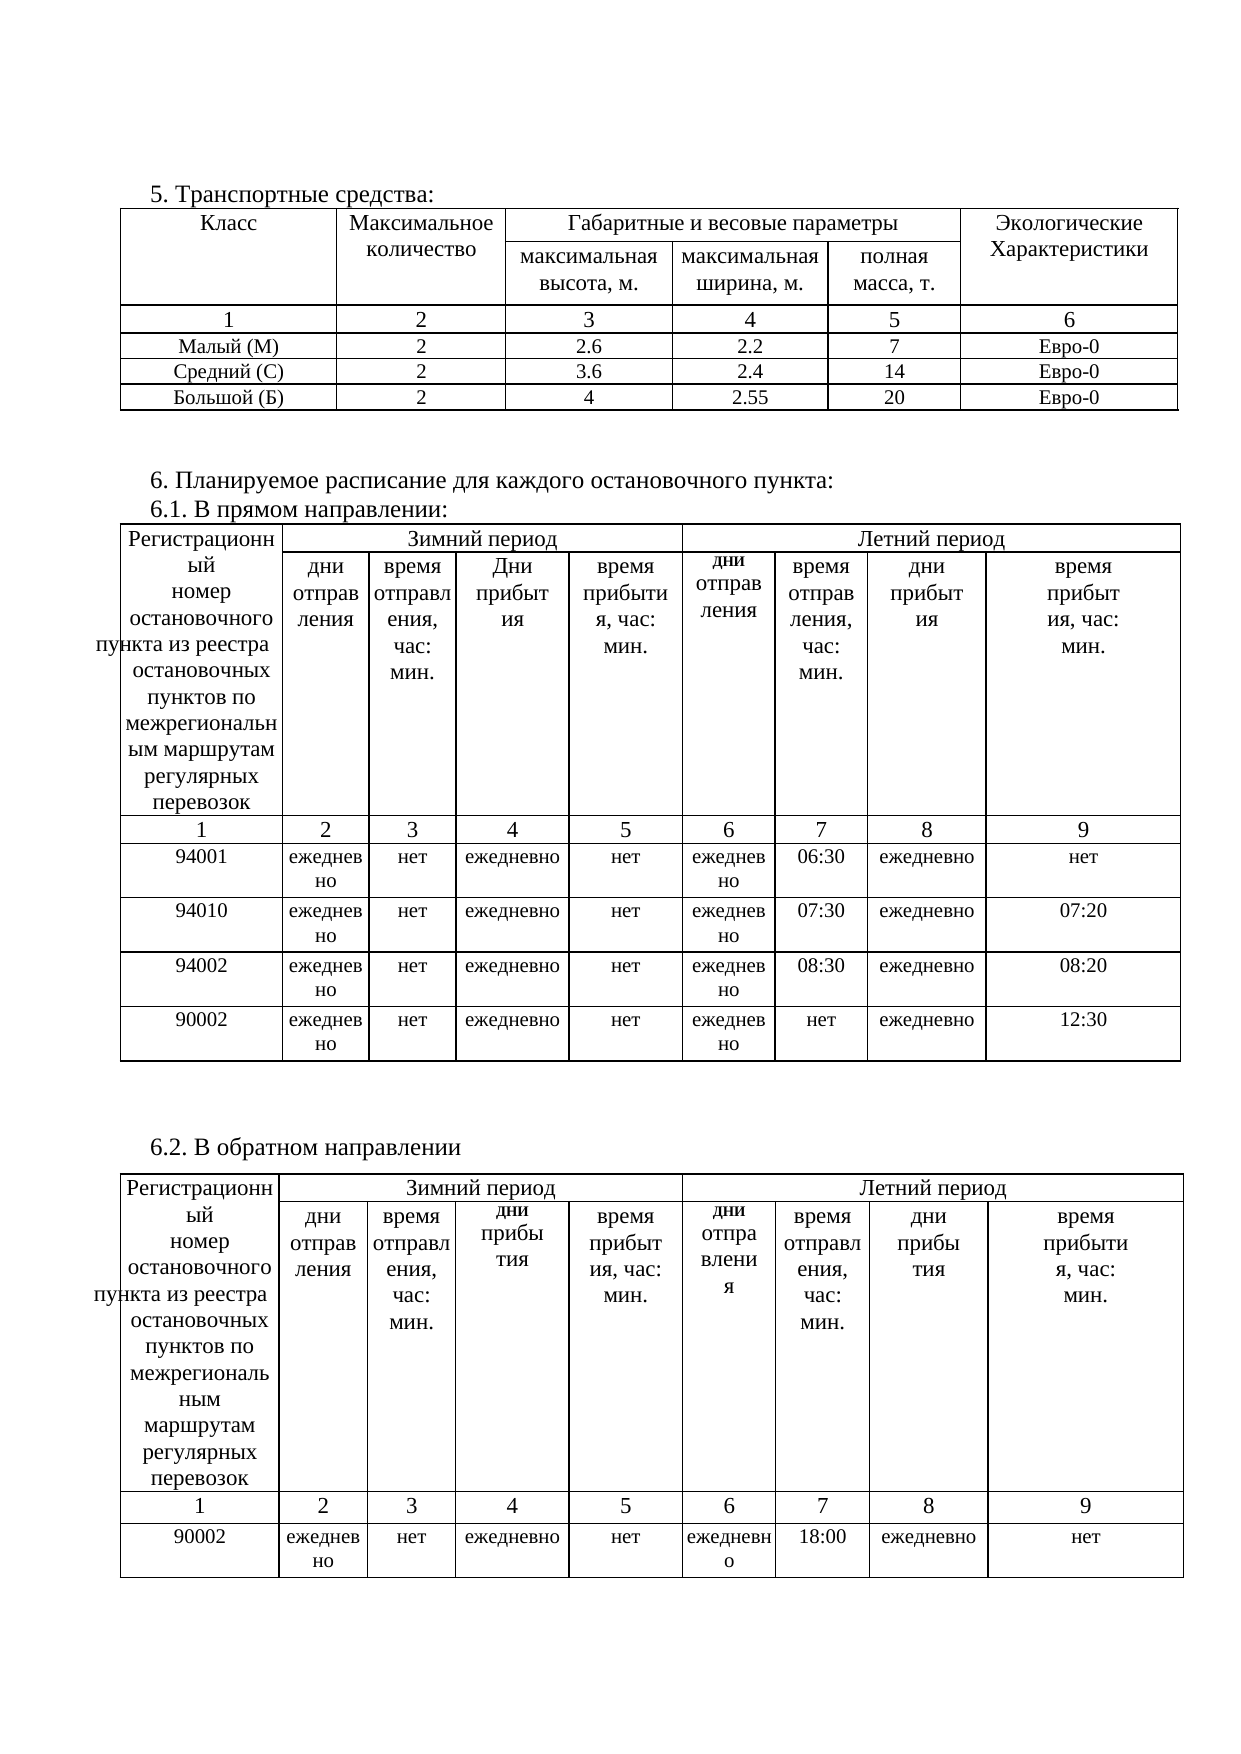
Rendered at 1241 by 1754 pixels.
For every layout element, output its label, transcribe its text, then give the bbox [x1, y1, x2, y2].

table_cell Евро-0 [961, 334, 1177, 358]
table_cell Средний (С) [121, 359, 336, 383]
table_cell ДНИ прибы тия [456, 1202, 568, 1491]
table_cell ежедневно [868, 1007, 985, 1060]
table_cell 4 [506, 385, 672, 409]
text 6.2. В обратном направлении [150, 1132, 1090, 1160]
table_cell Дни прибыт ия [457, 553, 568, 814]
table_cell 18:00 [776, 1524, 869, 1577]
table_cell ежедневно [683, 898, 774, 951]
table_cell 2 [280, 1492, 367, 1522]
table_cell 2.6 [506, 334, 672, 358]
text 6.1. В прямом направлении: [150, 494, 1090, 523]
table_cell ежедневно [283, 1007, 368, 1060]
table_header Регистрационный номер остановочного пункта из реестра остановочных пунктов по межрегиональным маршрутам регулярных перевозок [121, 525, 282, 814]
table_cell 94002 [121, 953, 282, 1006]
table_cell нет [370, 898, 455, 951]
table_cell ежедневно [868, 898, 985, 951]
table_cell ДНИ отправ ления [683, 553, 774, 814]
text 6. Планируемое расписание для каждого остановочного пункта: [150, 466, 1090, 494]
table_cell 5 [829, 306, 960, 332]
table_cell 1 [121, 306, 336, 332]
table_cell 2 [337, 385, 505, 409]
table_cell дни отправ ления [283, 553, 368, 814]
table_cell 08:20 [987, 953, 1180, 1006]
table_cell 2.55 [673, 385, 827, 409]
table_cell 94010 [121, 898, 282, 951]
table_cell ежедневно [456, 1524, 568, 1577]
table_cell 8 [870, 1492, 987, 1522]
table_cell 2 [337, 359, 505, 383]
table_cell 07:30 [776, 898, 867, 951]
table_cell 94001 [121, 844, 282, 897]
table_cell ежедневно [457, 844, 568, 897]
table_cell нет [776, 1007, 867, 1060]
table_cell 6 [683, 816, 774, 842]
table_cell нет [987, 844, 1180, 897]
table_cell нет [370, 953, 455, 1006]
table_header Максимальное количество [337, 209, 505, 304]
table_cell нет [570, 953, 682, 1006]
table_cell 5 [570, 816, 682, 842]
table_cell 07:20 [987, 898, 1180, 951]
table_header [121, 1175, 278, 1491]
table_header Зимний период [283, 525, 682, 551]
table_header Зимний период [280, 1175, 682, 1201]
text 5. Транспортные средства: [150, 179, 1090, 207]
table_cell Большой (Б) [121, 385, 336, 409]
table_cell ежедневно [280, 1524, 367, 1577]
table_cell Евро-0 [961, 385, 1177, 409]
table_cell 5 [570, 1492, 682, 1522]
table_cell 1 [121, 816, 282, 842]
table_header Летний период [683, 525, 1180, 551]
table_cell 90002 [121, 1007, 282, 1060]
table_cell нет [570, 1007, 682, 1060]
table_cell 7 [829, 334, 960, 358]
table_cell время прибыти я, час: мин. [989, 1202, 1183, 1491]
table_cell нет [368, 1524, 455, 1577]
table_cell ежедневно [457, 898, 568, 951]
table_header Летний период [683, 1175, 1183, 1201]
table_cell время прибыт ия, час: мин. [570, 1202, 682, 1491]
table_cell нет [989, 1524, 1183, 1577]
table_cell Малый (М) [121, 334, 336, 358]
table_cell максимальная ширина, м. [673, 242, 827, 304]
table_cell время отправл ения, час: мин. [776, 1202, 869, 1491]
table_header Габаритные и весовые параметры [506, 209, 960, 241]
table_cell 6 [683, 1492, 775, 1522]
table_cell 9 [989, 1492, 1183, 1522]
table_cell 90002 [121, 1524, 278, 1577]
table_cell Евро-0 [961, 359, 1177, 383]
table_cell время отправл ения, час: мин. [370, 553, 455, 814]
table_cell ежедневно [683, 953, 774, 1006]
table_cell нет [370, 1007, 455, 1060]
table_cell 3 [506, 306, 672, 332]
table_cell 7 [776, 816, 867, 842]
table_cell 7 [776, 1492, 869, 1522]
table_cell 1 [121, 1492, 278, 1522]
table_cell ежедневно [283, 953, 368, 1006]
table_cell нет [570, 844, 682, 897]
table_cell ежедневно [868, 953, 985, 1006]
table_cell дни прибы тия [870, 1202, 987, 1491]
table_cell 3 [370, 816, 455, 842]
table_cell 2.4 [673, 359, 827, 383]
table_cell нет [370, 844, 455, 897]
table_cell 20 [829, 385, 960, 409]
table_cell 4 [673, 306, 827, 332]
table_cell ежедневно [457, 953, 568, 1006]
table_cell 3 [368, 1492, 455, 1522]
table_cell время прибыти я, час: мин. [570, 553, 682, 814]
table_cell 3.6 [506, 359, 672, 383]
table_cell дни прибыт ия [868, 553, 985, 814]
table_cell 8 [868, 816, 985, 842]
table_cell ежедневно [283, 898, 368, 951]
table_cell время отправ ления, час: мин. [776, 553, 867, 814]
table_cell 2 [283, 816, 368, 842]
table_cell ежедневно [868, 844, 985, 897]
table_cell ежедневно [683, 1524, 775, 1577]
table_cell нет [570, 898, 682, 951]
table_cell 4 [457, 816, 568, 842]
table_cell ДНИ отпра влени я [683, 1202, 775, 1491]
table_cell 2 [337, 306, 505, 332]
table_cell дни отправ ления [280, 1202, 367, 1491]
table_cell 6 [961, 306, 1177, 332]
table_cell ежедневно [683, 1007, 774, 1060]
table_cell нет [570, 1524, 682, 1577]
table_cell 2 [337, 334, 505, 358]
table_cell время отправл ения, час: мин. [368, 1202, 455, 1491]
table_cell 4 [456, 1492, 568, 1522]
table_cell 9 [987, 816, 1180, 842]
table_cell ежедневно [283, 844, 368, 897]
table_cell 08:30 [776, 953, 867, 1006]
table_cell 06:30 [776, 844, 867, 897]
table_cell максимальная высота, м. [506, 242, 672, 304]
table_cell полная масса, т. [829, 242, 960, 304]
table_cell ежедневно [457, 1007, 568, 1060]
table_cell 12:30 [987, 1007, 1180, 1060]
table_cell 14 [829, 359, 960, 383]
table_header Класс [121, 209, 336, 304]
table_cell ежедневно [870, 1524, 987, 1577]
table_cell 2.2 [673, 334, 827, 358]
table_header Экологические Характеристики [961, 209, 1177, 304]
table_cell ежедневно [683, 844, 774, 897]
table_cell время прибыт ия, час: мин. [987, 553, 1180, 814]
